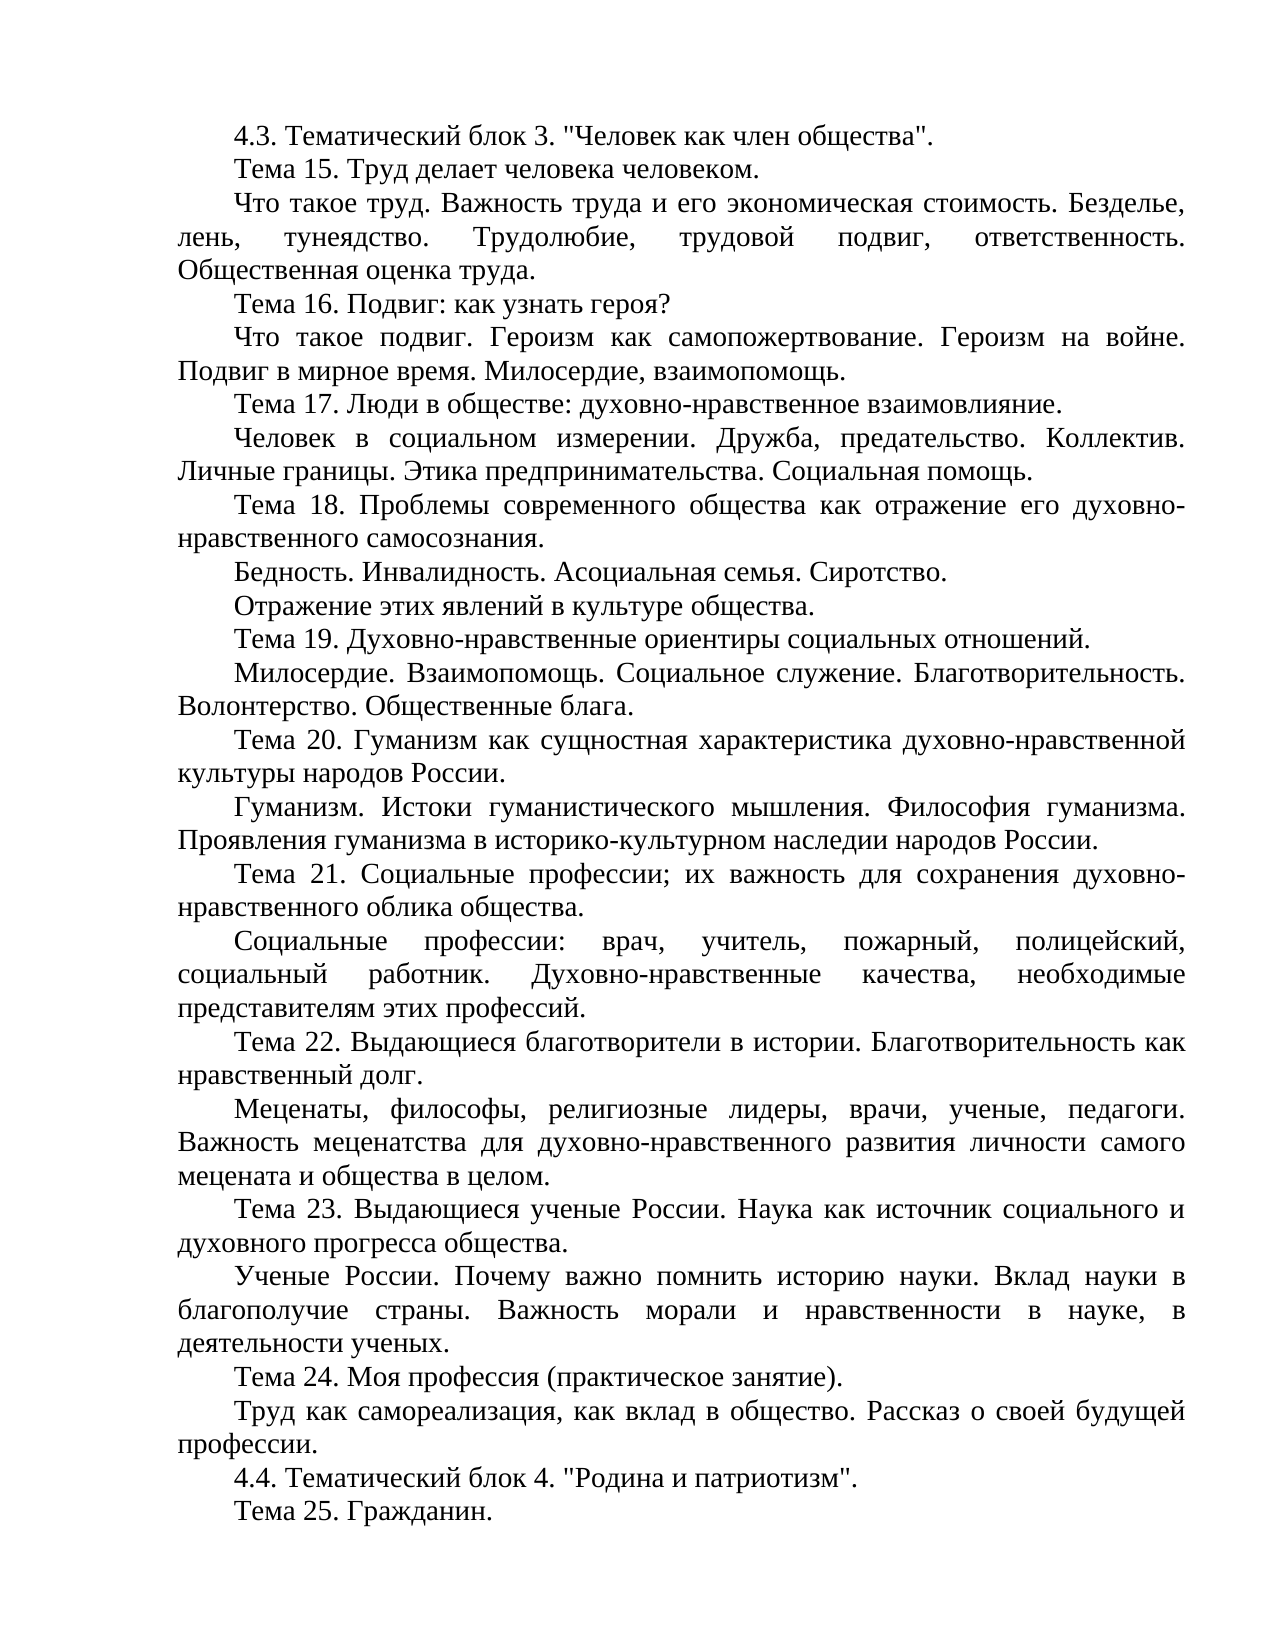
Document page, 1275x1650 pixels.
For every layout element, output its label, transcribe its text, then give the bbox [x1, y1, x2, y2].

text Отражение этих явлений в культуре общества. [177, 588, 1186, 621]
text Бедность. Инвалидность. Асоциальная семья. Сиротство. [177, 554, 1186, 588]
text Тема 25. Гражданин. [177, 1493, 1186, 1527]
text Гуманизм. Истоки гуманистического мышления. Философия гуманизма. Проявления гуманизма в историко-культурном наследии народов России. [177, 789, 1186, 856]
text Ученые России. Почему важно помнить историю науки. Вклад науки в благополучие страны. Важность морали и нравственности в науке, в деятельности ученых. [177, 1258, 1186, 1359]
text Тема 23. Выдающиеся ученые России. Наука как источник социального и духовного прогресса общества. [177, 1191, 1186, 1258]
text Социальные профессии: врач, учитель, пожарный, полицейский, социальный работник. Духовно-нравственные качества, необходимые представителям этих профессий. [177, 923, 1186, 1024]
text Тема 18. Проблемы современного общества как отражение его духовно-нравственного самосознания. [177, 487, 1186, 554]
text Тема 20. Гуманизм как сущностная характеристика духовно-нравственной культуры народов России. [177, 722, 1186, 789]
text Что такое труд. Важность труда и его экономическая стоимость. Безделье, лень, тунеядство. Трудолюбие, трудовой подвиг, ответственность. Общественная оценка труда. [177, 185, 1186, 286]
text Милосердие. Взаимопомощь. Социальное служение. Благотворительность. Волонтерство. Общественные блага. [177, 655, 1186, 722]
text Тема 15. Труд делает человека человеком. [177, 152, 1186, 185]
text Что такое подвиг. Героизм как самопожертвование. Героизм на войне. Подвиг в мирное время. Милосердие, взаимопомощь. [177, 319, 1186, 386]
text Тема 21. Социальные профессии; их важность для сохранения духовно-нравственного облика общества. [177, 856, 1186, 923]
text Человек в социальном измерении. Дружба, предательство. Коллектив. Личные границы. Этика предпринимательства. Социальная помощь. [177, 420, 1186, 487]
text Тема 22. Выдающиеся благотворители в истории. Благотворительность как нравственный долг. [177, 1024, 1186, 1091]
text Меценаты, философы, религиозные лидеры, врачи, ученые, педагоги. Важность меценатства для духовно-нравственного развития личности самого мецената и общества в целом. [177, 1091, 1186, 1191]
text Тема 24. Моя профессия (практическое занятие). [177, 1359, 1186, 1393]
text 4.3. Тематический блок 3. "Человек как член общества". [177, 118, 1186, 152]
text Тема 19. Духовно-нравственные ориентиры социальных отношений. [177, 621, 1186, 655]
text Тема 17. Люди в обществе: духовно-нравственное взаимовлияние. [177, 386, 1186, 420]
text 4.4. Тематический блок 4. "Родина и патриотизм". [177, 1460, 1186, 1493]
text Тема 16. Подвиг: как узнать героя? [177, 286, 1186, 319]
text Труд как самореализация, как вклад в общество. Рассказ о своей будущей профессии. [177, 1393, 1186, 1460]
